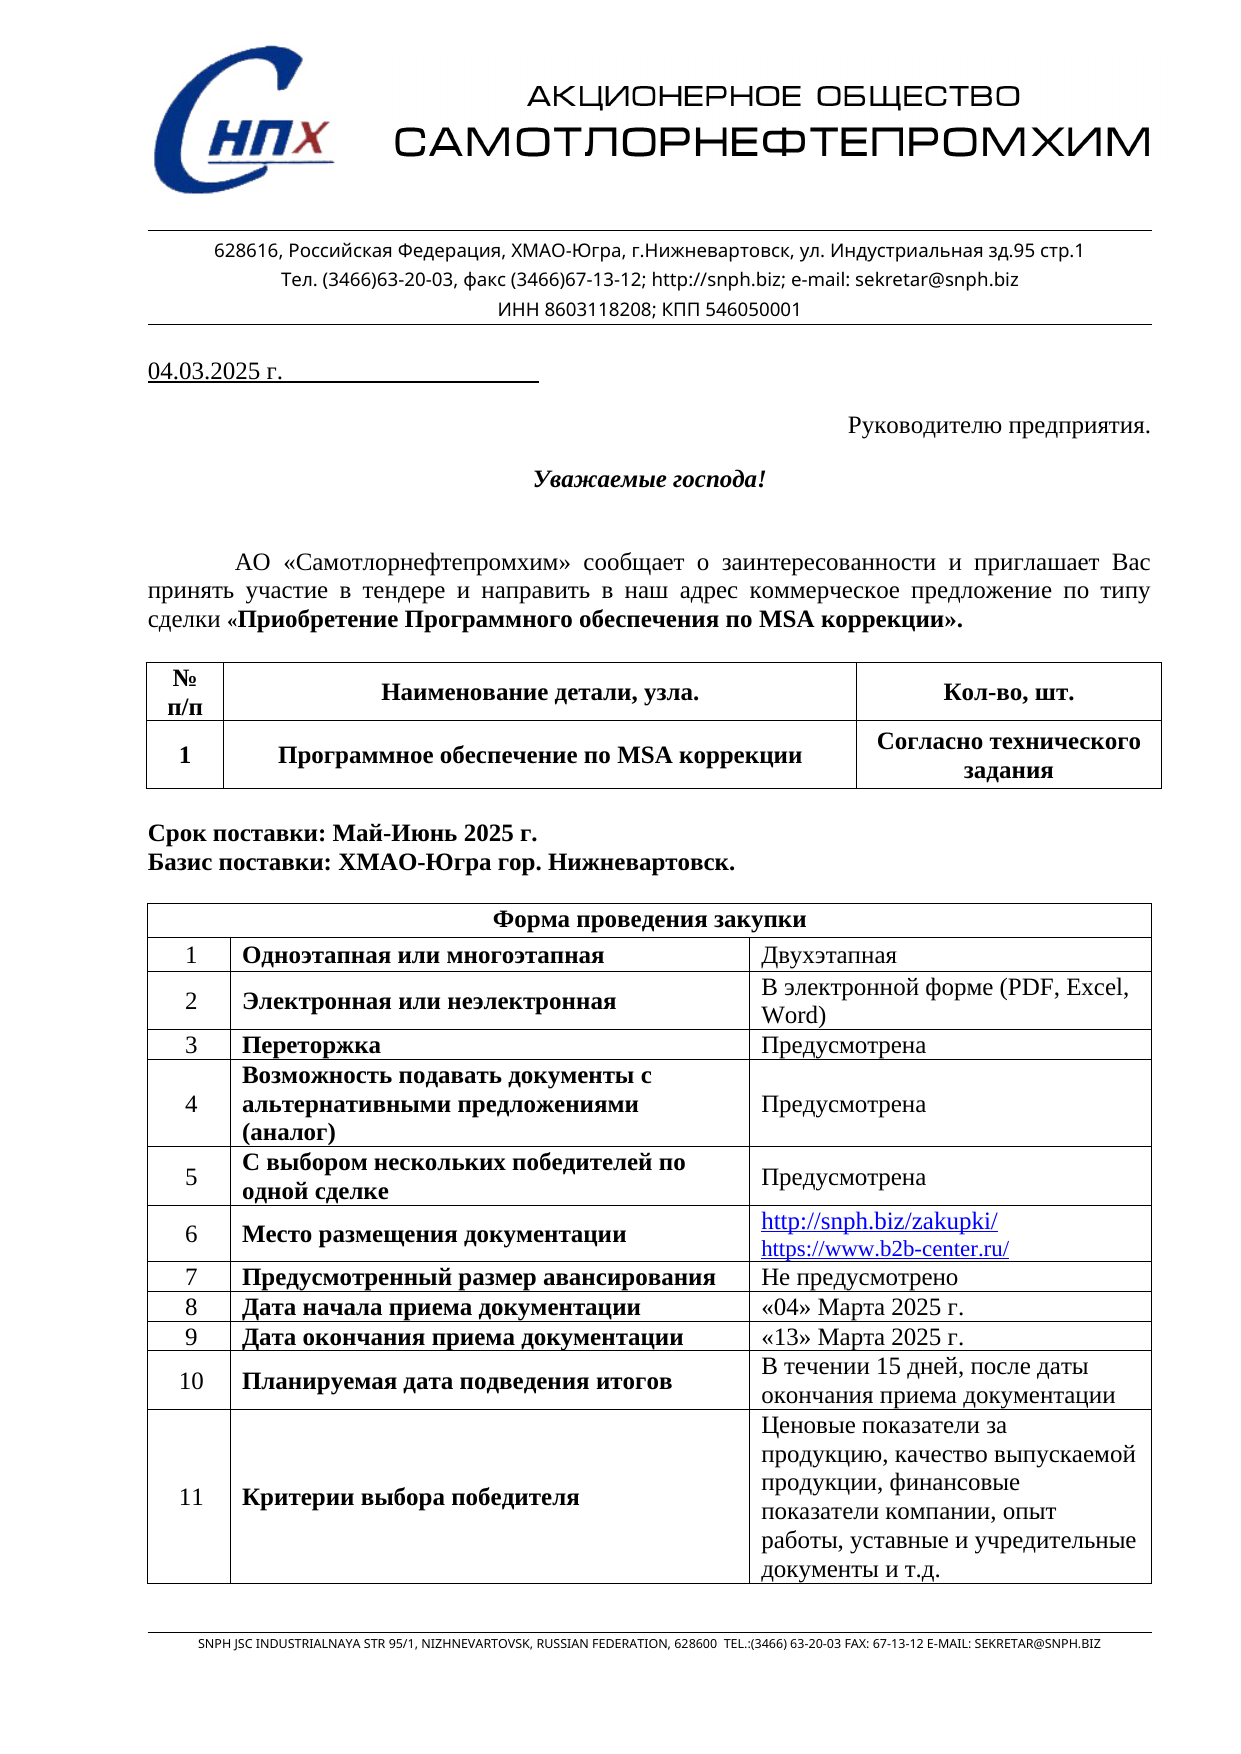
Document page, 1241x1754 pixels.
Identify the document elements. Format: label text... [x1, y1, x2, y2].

table_cell Одноэтапная или многоэтапная [231, 938, 749, 971]
text Базис поставки: ХМАО-Югра гор. Нижневартовск. [148, 847, 1152, 875]
table_cell В электронной форме (PDF, Excel, Word) [750, 972, 1151, 1029]
table_cell Переторжка [231, 1030, 749, 1059]
picture [387, 54, 1167, 165]
table_cell Программное обеспечение по MSA коррекции [224, 721, 856, 788]
table_cell Предусмотрена [750, 1147, 1151, 1205]
table_header Форма проведения закупки [148, 904, 1151, 937]
table_cell 7 [148, 1262, 230, 1291]
table_cell 11 [148, 1410, 230, 1582]
table_cell Двухэтапная [750, 938, 1151, 971]
table_cell 5 [148, 1147, 230, 1205]
table_cell 10 [148, 1351, 230, 1409]
table_cell 1 [148, 938, 230, 971]
table_cell В течении 15 дней, после даты окончания приема документации [750, 1351, 1151, 1409]
table_cell Дата начала приема документации [231, 1292, 749, 1321]
picture [152, 45, 337, 196]
table_cell Предусмотрена [750, 1030, 1151, 1059]
text Уважаемые господа! [148, 464, 1152, 493]
text Срок поставки: Май-Июнь 2025 г. [148, 818, 1152, 847]
text АО «Самотлорнефтепромхим» сообщает о заинтересованности и приглашает Вас принять участие в тендере и направить в наш адрес коммерческое предложение по типу сделки «Приобретение Программного обеспечения по MSA коррекции». [148, 547, 1152, 633]
table_cell Планируемая дата подведения итогов [231, 1351, 749, 1409]
table_cell 2 [148, 972, 230, 1029]
text 04.03.2025 г. [148, 356, 1152, 385]
table_cell С выбором нескольких победителей по одной сделке [231, 1147, 749, 1205]
table_header № п/п [147, 663, 223, 720]
table_header Наименование детали, узла. [224, 663, 856, 720]
table_cell 8 [148, 1292, 230, 1321]
table_cell «04» Марта 2025 г. [750, 1292, 1151, 1321]
table_cell Не предусмотрено [750, 1262, 1151, 1291]
table_cell 3 [148, 1030, 230, 1059]
table_cell Предусмотренный размер авансирования [231, 1262, 749, 1291]
table_cell Согласно технического задания [857, 721, 1161, 788]
table_cell 9 [148, 1322, 230, 1350]
table_cell Ценовые показатели за продукцию, качество выпускаемой продукции, финансовые показатели компании, опыт работы, уставные и учредительные документы и т.д. [750, 1410, 1151, 1582]
table_cell «13» Марта 2025 г. [750, 1322, 1151, 1350]
table_cell 4 [148, 1060, 230, 1146]
table_cell Критерии выбора победителя [231, 1410, 749, 1582]
table_header Кол-во, шт. [857, 663, 1161, 720]
table_cell 1 [147, 721, 223, 788]
table_cell Место размещения документации [231, 1206, 749, 1261]
table_cell Электронная или неэлектронная [231, 972, 749, 1029]
table_cell 6 [148, 1206, 230, 1261]
text Руководителю предприятия. [148, 410, 1152, 439]
table_cell http://snph.biz/zakupki/ https://www.b2b-center.ru/ [750, 1206, 1151, 1261]
table_cell Возможность подавать документы с альтернативными предложениями (аналог) [231, 1060, 749, 1146]
table_cell Предусмотрена [750, 1060, 1151, 1146]
table_cell Дата окончания приема документации [231, 1322, 749, 1350]
